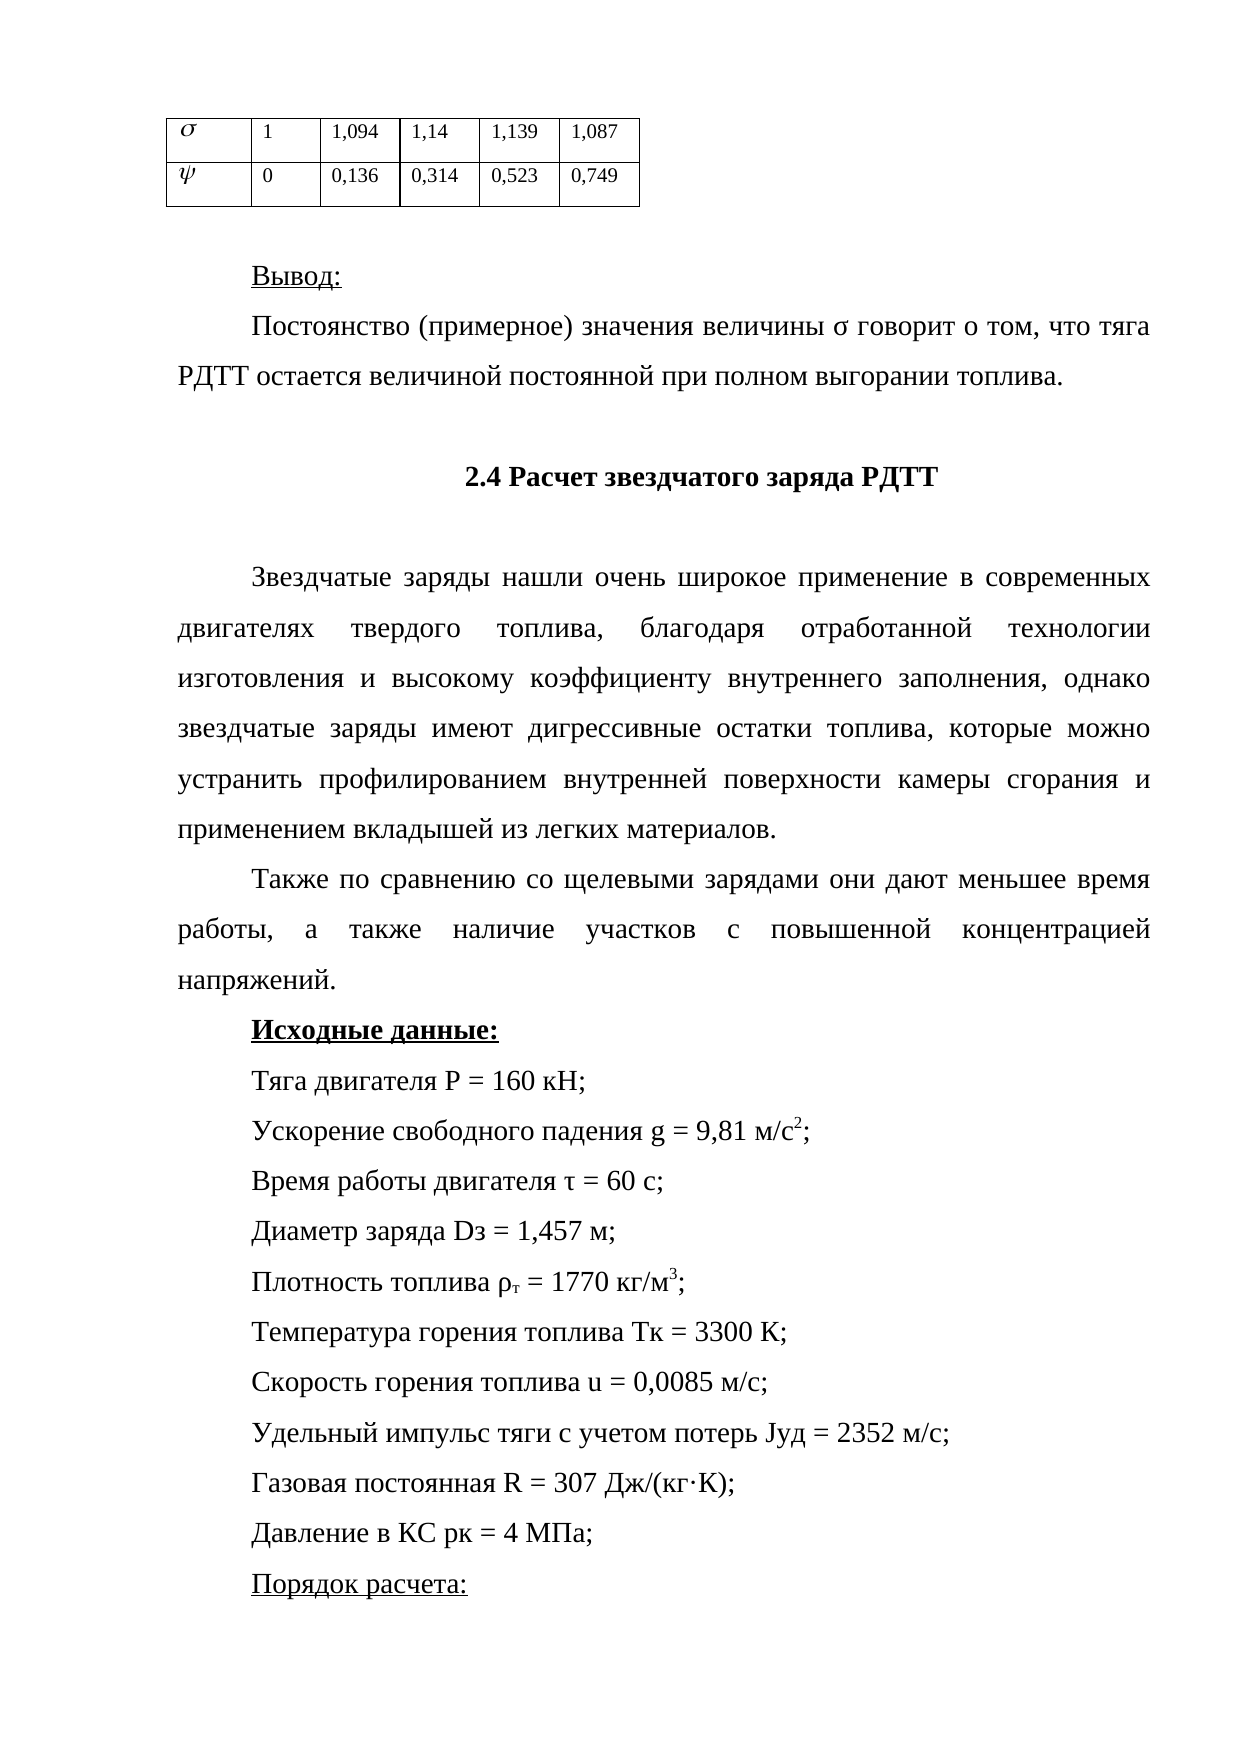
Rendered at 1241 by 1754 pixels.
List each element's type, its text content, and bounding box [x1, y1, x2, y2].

text Температура горения топлива Тк = 3300 К; [177, 1314, 1152, 1348]
table_cell 1,087 [560, 119, 639, 162]
subtitle 2.4 Расчет звездчатого заряда РДТТ [177, 459, 1152, 492]
table_cell 1,14 [401, 119, 479, 162]
table_cell 0,314 [401, 163, 479, 206]
table_cell 0 [252, 163, 320, 206]
table_cell 0,136 [321, 163, 399, 206]
table_cell 1,094 [321, 119, 399, 162]
text Тяга двигателя Р = 160 кН; [177, 1063, 1152, 1096]
text Газовая постоянная R = 307 Дж/(кг·К); [177, 1465, 1152, 1499]
text Ускорение свободного падения g = 9,81 м/с2; [177, 1113, 1152, 1146]
table_cell 0,749 [560, 163, 639, 206]
table_cell 0,523 [480, 163, 559, 206]
text Удельный импульс тяги с учетом потерь Jуд = 2352 м/с; [177, 1415, 1152, 1448]
text Скорость горения топлива u = 0,0085 м/с; [177, 1364, 1152, 1398]
table_cell 1 [252, 119, 320, 162]
text Также по сравнению со щелевыми зарядами они дают меньшее время работы, а также наличие участков с повышенной концентрацией напряжений. [177, 861, 1152, 996]
table_cell [167, 163, 251, 206]
text Вывод: [177, 258, 1152, 291]
table_cell 1,139 [480, 119, 559, 162]
text Время работы двигателя τ = 60 с; [177, 1163, 1152, 1197]
text Постоянство (примерное) значения величины σ говорит о том, что тяга РДТТ остается величиной постоянной при полном выгорании топлива. [177, 308, 1152, 392]
text Порядок расчета: [177, 1566, 1152, 1599]
table_cell [167, 119, 251, 162]
text Звездчатые заряды нашли очень широкое применение в современных двигателях твердого топлива, благодаря отработанной технологии изготовления и высокому коэффициенту внутреннего заполнения, однако звездчатые заряды имеют дигрессивные остатки топлива, которые можно устранить профилированием внутренней поверхности камеры сгорания и применением вкладышей из легких материалов. [177, 559, 1152, 844]
text Диаметр заряда Dз = ; [177, 1213, 1152, 1247]
text Исходные данные: [177, 1012, 1152, 1046]
text Давление в КС рк = 4 МПа; [177, 1515, 1152, 1549]
text Плотность топлива ρт = 1770 кг/м3; [177, 1264, 1152, 1297]
